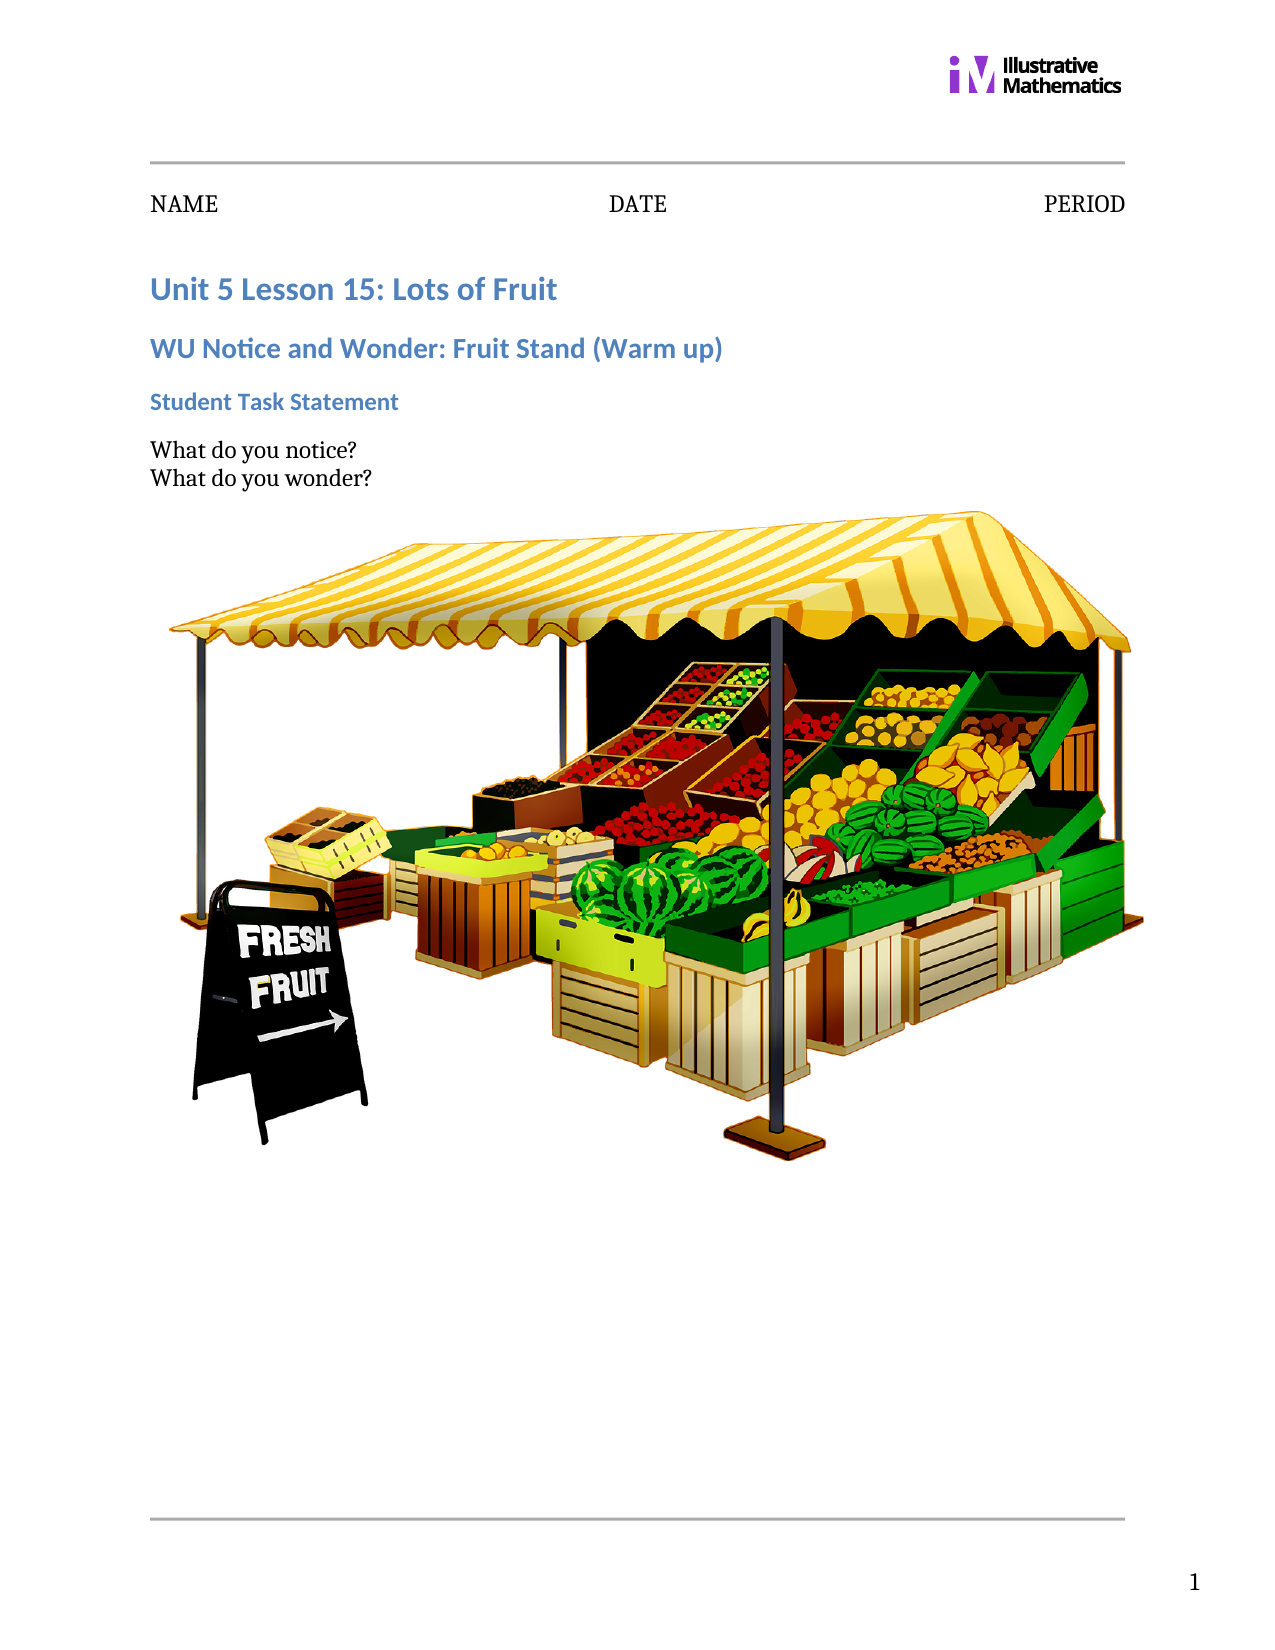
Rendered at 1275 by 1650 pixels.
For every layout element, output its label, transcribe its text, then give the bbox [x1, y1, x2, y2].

text What do you notice? What do you wonder? [150, 436, 1125, 493]
subtitle Unit 5 Lesson 15: Lots of Fruit [150, 268, 1125, 309]
picture [949, 55, 1121, 93]
subtitle Student Task Statement [150, 386, 1125, 417]
picture [168, 511, 1144, 1161]
subtitle WU Notice and Wonder: Fruit Stand (Warm up) [150, 330, 1125, 366]
